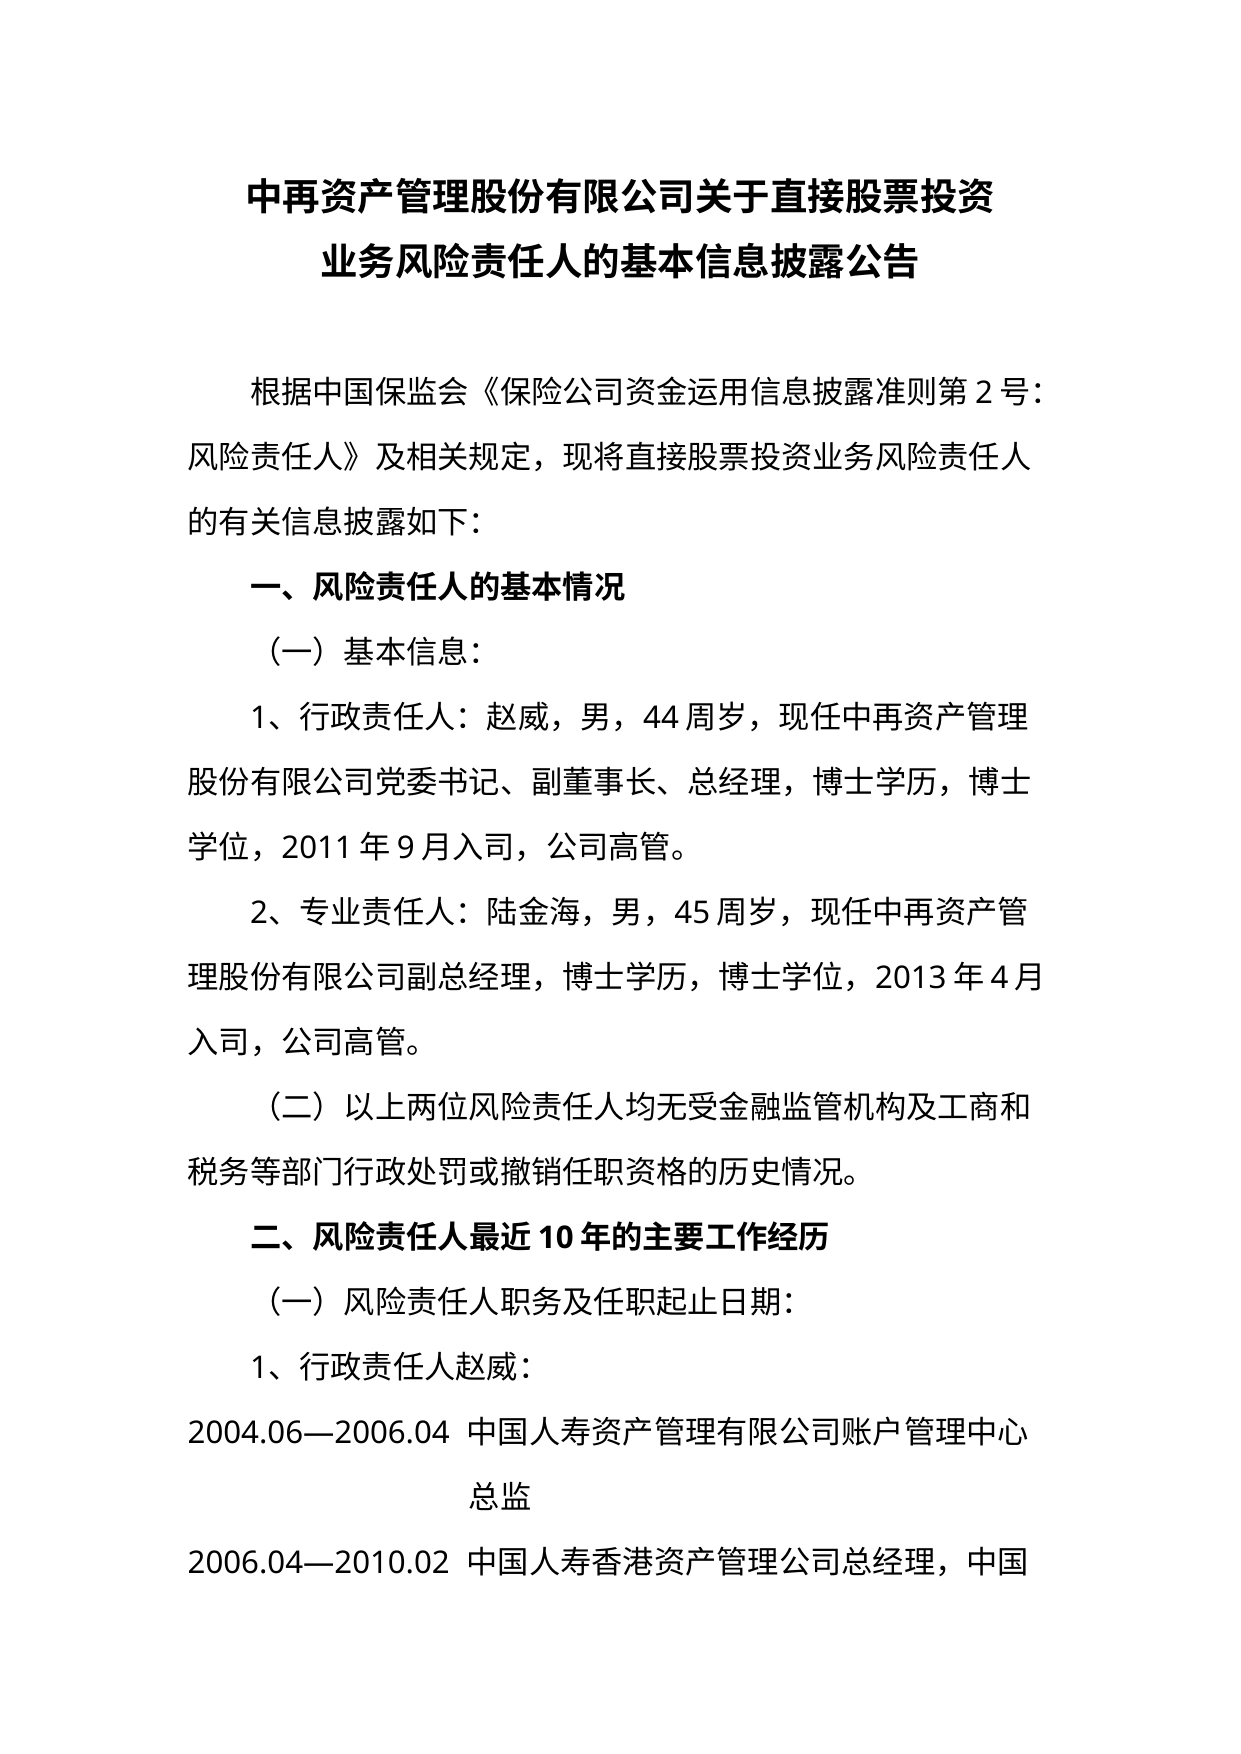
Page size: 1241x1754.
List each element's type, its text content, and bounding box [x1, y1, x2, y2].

text 2、专业责任人：陆金海，男，45周岁，现任中再资产管理股份有限公司副总经理，博士学历，博士学位，2013年4月入司，公司高管。 [187, 877, 1053, 1072]
text 中再资产管理股份有限公司关于直接股票投资 [187, 162, 1053, 227]
text 一、风险责任人的基本情况 [187, 552, 1053, 617]
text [187, 1527, 1056, 1592]
text 二、风险责任人最近10年的主要工作经历 [187, 1202, 1053, 1267]
text 业务风险责任人的基本信息披露公告 [187, 227, 1053, 292]
text 1、行政责任人赵威： [187, 1332, 1053, 1397]
text 1、行政责任人：赵威，男，44周岁，现任中再资产管理股份有限公司党委书记、副董事长、总经理，博士学历，博士学位，2011年9月入司，公司高管。 [187, 682, 1053, 877]
text 2004.06—2006.04 中国人寿资产管理有限公司账户管理中心 总监 [187, 1397, 1056, 1527]
text 根据中国保监会《保险公司资金运用信息披露准则第2号：风险责任人》及相关规定，现将直接股票投资业务风险责任人的有关信息披露如下： [187, 357, 1053, 552]
text （一）基本信息： [187, 617, 1053, 682]
text （二）以上两位风险责任人均无受金融监管机构及工商和税务等部门行政处罚或撤销任职资格的历史情况。 [187, 1072, 1053, 1202]
text （一）风险责任人职务及任职起止日期： [187, 1267, 1053, 1332]
